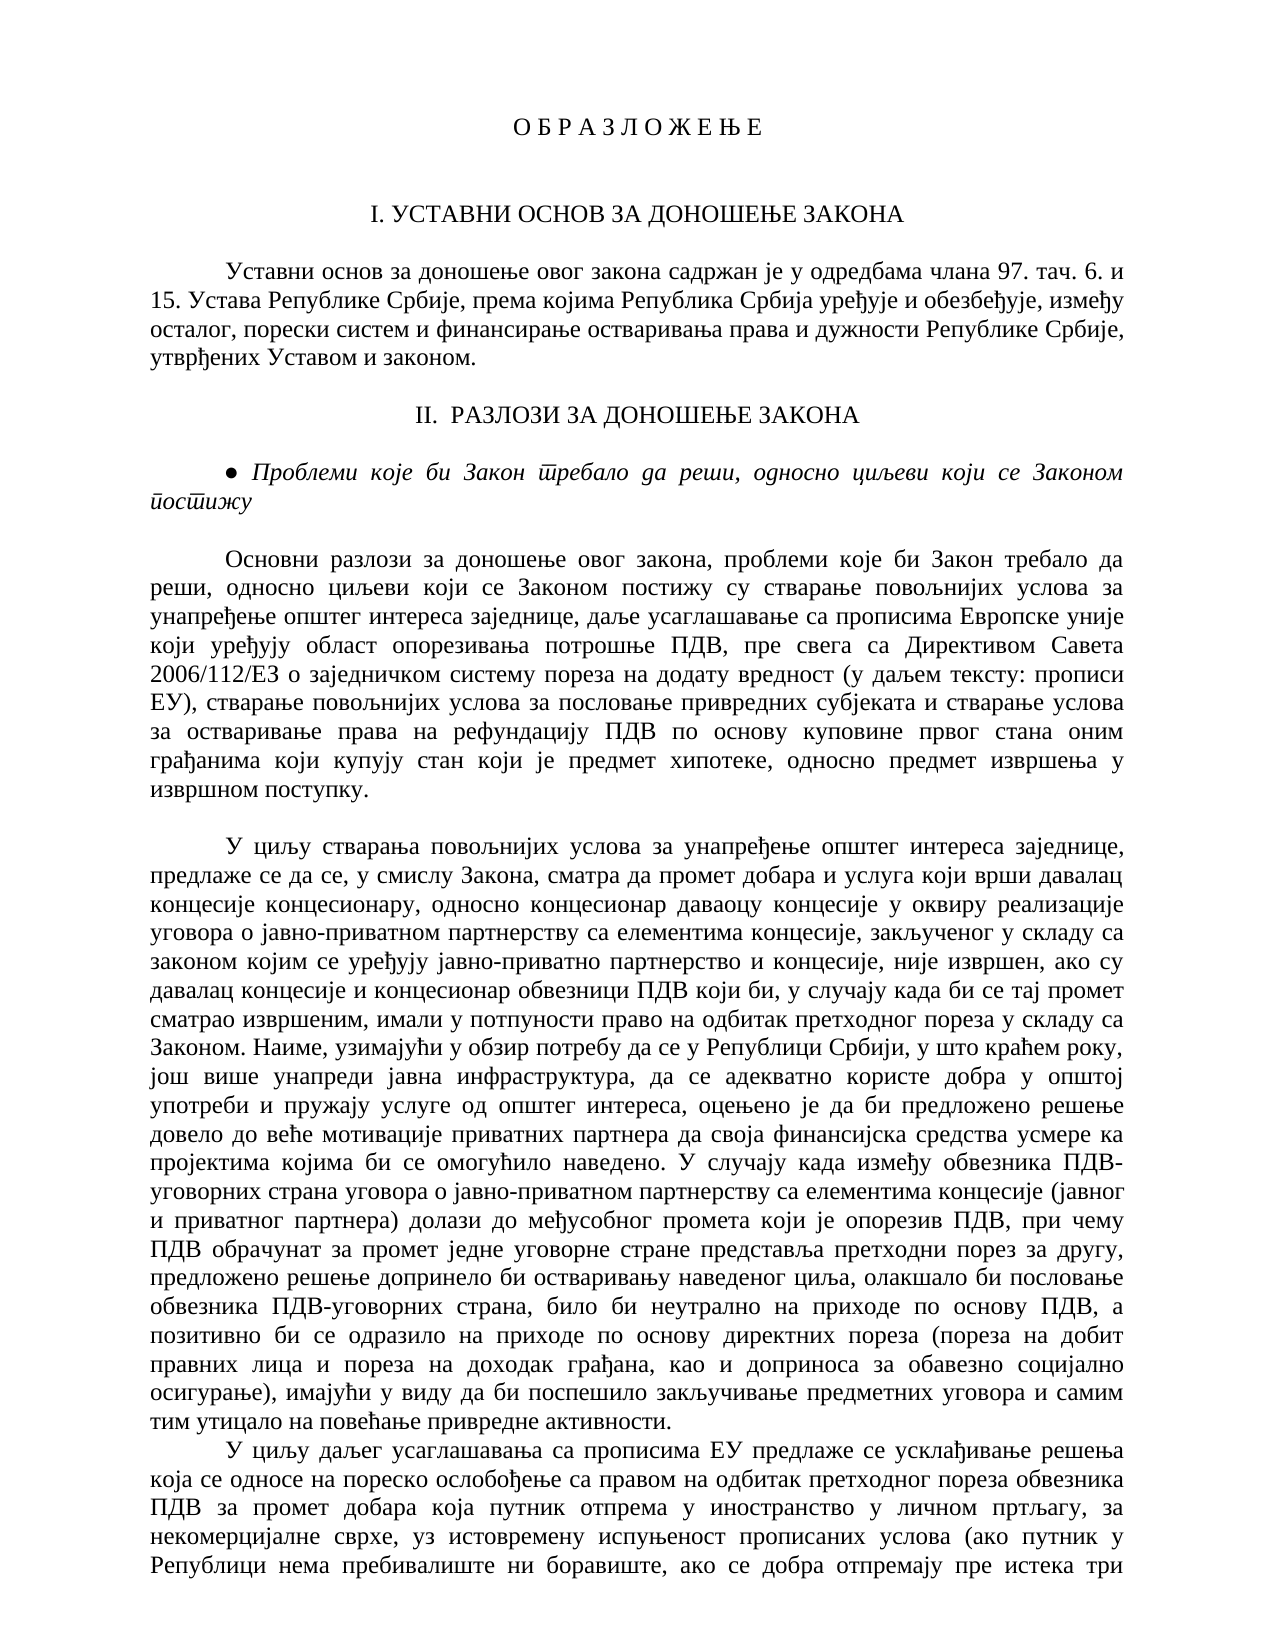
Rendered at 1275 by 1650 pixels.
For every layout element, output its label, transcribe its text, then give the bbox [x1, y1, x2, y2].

text У циљу стварања повољнијих услова за унапређење општег интереса заједнице, предлаже се да се, у смислу Закона, сматра да промет добара и услуга који врши давалац концесије концесионару, односно концесионар даваоцу концесије у оквиру реализације уговора о јавно-приватном партнерству са елементима концесије, закљученог у складу са законом којим се уређују јавно-приватно партнерство и концесије, није извршен, ако су давалац концесије и концесионар обвезници ПДВ који би, у случају када би се тај промет сматрао извршеним, имали у потпуности право на одбитак претходног пореза у складу са Законом. Наиме, узимајући у обзир потребу да се у Републици Србији, у што краћем року, још више унапреди јавна инфраструктура, да се адекватно користе добра у општој употреби и пружају услуге од општег интереса, оцењено је да би предложено решење довело до веће мотивације приватних партнера да своја финансијска средства усмере ка пројектима којима би се омогућило наведено. У случају када између обвезника ПДВ- уговорних страна уговора о јавно-приватном партнерству са елементима концесије (јавног и приватног партнера) долази до међусобног промета који је опорезив ПДВ, при чему ПДВ обрачунат за промет једне уговорне стране представља претходни порез за другу, предложено решење допринело би остваривању наведеног циља, олакшало би пословање обвезника ПДВ-уговорних страна, било би неутрално на приходе по основу ПДВ, а позитивно би се одразило на приходе по основу директних пореза (пореза на добит правних лица и пореза на доходак грађана, као и доприноса за обавезно социјално осигурање), имајући у виду да би поспешило закључивање предметних уговора и самим тим утицало на повећање привредне активности. [150, 831, 1125, 1435]
text ● Проблеми које би Закон требало да реши, односно циљеви који се Законом постижу [150, 457, 1125, 515]
text II. РАЗЛОЗИ ЗА ДОНОШЕЊЕ ЗАКОНА [150, 400, 1125, 429]
text О Б Р А З Л О Ж Е Њ Е [150, 112, 1125, 141]
text I. УСТАВНИ ОСНОВ ЗА ДОНОШЕЊЕ ЗАКОНА [150, 199, 1125, 227]
text Основни разлози за доношење овог закона, проблеми које би Закон требало да реши, односно циљеви који се Законом постижу су стварање повољнијих услова за унапређење општег интереса заједнице, даље усаглашавање са прописима Европске уније који уређују област опорезивања потрошње ПДВ, пре свега са Директивом Савета 2006/112/ЕЗ о заједничком систему пореза на додату вредност (у даљем тексту: прописи ЕУ), стварање повољнијих услова за пословање привредних субјеката и стварање услова за остваривање права на рефундацију ПДВ по основу куповине првог стана оним грађанима који купују стан који је предмет хипотеке, односно предмет извршења у извршном поступку. [150, 544, 1125, 802]
text Уставни основ за доношење овог закона садржан је у одредбама члана 97. тач. 6. и 15. Устава Републике Србије, према којима Република Србија уређује и обезбеђује, између осталог, порески систем и финансирање остваривања права и дужности Републике Србије, утврђених Уставом и законом. [150, 256, 1125, 371]
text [150, 1435, 1125, 1579]
